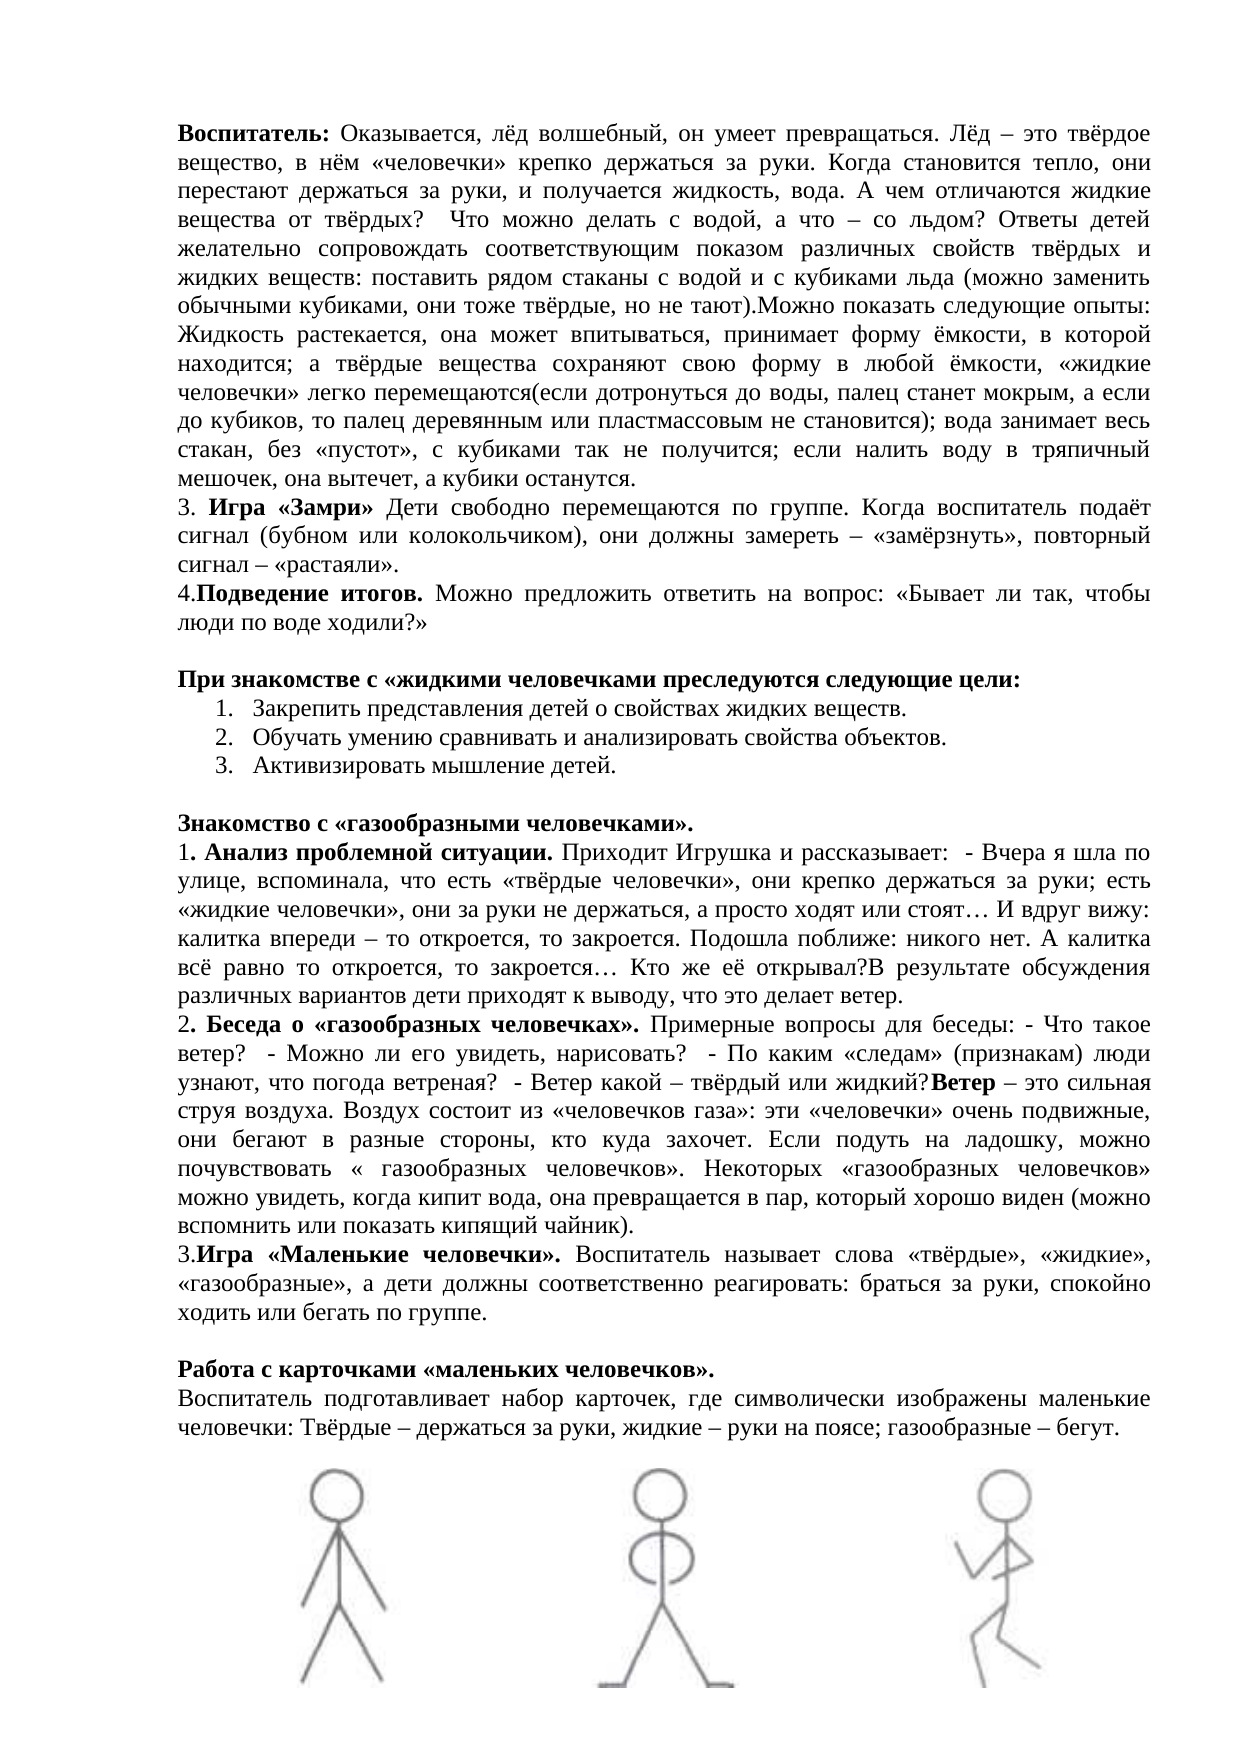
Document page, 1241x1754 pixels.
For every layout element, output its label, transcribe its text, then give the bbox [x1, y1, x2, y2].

text 1. Анализ проблемной ситуации. Приходит Игрушка и рассказывает: - Вчера я шла по улице, вспоминала, что есть «твёрдые человечки», они крепко держаться за руки; есть «жидкие человечки», они за руки не держаться, а просто ходят или стоят… И вдруг вижу: калитка впереди – то откроется, то закроется. Подошла поближе: никого нет. А калитка всё равно то откроется, то закроется… Кто же её открывал?В результате обсуждения различных вариантов дети приходят к выводу, что это делает ветер. [177, 837, 1152, 1009]
list Закрепить представления детей о свойствах жидких веществ. [215, 693, 1152, 722]
text Знакомство с «газообразными человечками». [177, 808, 1152, 837]
text 3.Игра «Маленькие человечки». Воспитатель называет слова «твёрдые», «жидкие», «газообразные», а дети должны соответственно реагировать: браться за руки, спокойно ходить или бегать по группе. [177, 1239, 1152, 1326]
text Воспитатель подготавливает набор карточек, где символически изображены маленькие человечки: Твёрдые – держаться за руки, жидкие – руки на поясе; газообразные – бегут. [177, 1383, 1152, 1441]
list Обучать умению сравнивать и анализировать свойства объектов. [215, 722, 1152, 751]
text При знакомстве с «жидкими человечками преследуются следующие цели: [177, 664, 1152, 693]
text 4.Подведение итогов. Можно предложить ответить на вопрос: «Бывает ли так, чтобы люди по воде ходили?» [177, 578, 1152, 636]
text Работа с карточками «маленьких человечков». [177, 1354, 1152, 1383]
list Активизировать мышление детей. [215, 751, 1152, 779]
text 3. Игра «Замри» Дети свободно перемещаются по группе. Когда воспитатель подаёт сигнал (бубном или колокольчиком), они должны замереть – «замёрзнуть», повторный сигнал – «растаяли». [177, 492, 1152, 578]
text 2. Беседа о «газообразных человечках». Примерные вопросы для беседы: - Что такое ветер? - Можно ли его увидеть, нарисовать? - По каким «следам» (признакам) люди узнают, что погода ветреная? - Ветер какой – твёрдый или жидкий?Ветер – это сильная струя воздуха. Воздух состоит из «человечков газа»: эти «человечки» очень подвижные, они бегают в разные стороны, кто куда захочет. Если подуть на ладошку, можно почувствовать « газообразных человечков». Некоторых «газообразных человечков» можно увидеть, когда кипит вода, она превращается в пар, который хорошо виден (можно вспомнить или показать кипящий чайник). [177, 1009, 1152, 1239]
picture [106, 1468, 1165, 1688]
text Воспитатель: Оказывается, лёд волшебный, он умеет превращаться. Лёд – это твёрдое вещество, в нём «человечки» крепко держаться за руки. Когда становится тепло, они перестают держаться за руки, и получается жидкость, вода. А чем отличаются жидкие вещества от твёрдых? Что можно делать с водой, а что – со льдом? Ответы детей желательно сопровождать соответствующим показом различных свойств твёрдых и жидких веществ: поставить рядом стаканы с водой и с кубиками льда (можно заменить обычными кубиками, они тоже твёрдые, но не тают).Можно показать следующие опыты: Жидкость растекается, она может впитываться, принимает форму ёмкости, в которой находится; а твёрдые вещества сохраняют свою форму в любой ёмкости, «жидкие человечки» легко перемещаются(если дотронуться до воды, палец станет мокрым, а если до кубиков, то палец деревянным или пластмассовым не становится); вода занимает весь стакан, без «пустот», с кубиками так не получится; если налить воду в тряпичный мешочек, она вытечет, а кубики останутся. [177, 118, 1152, 492]
